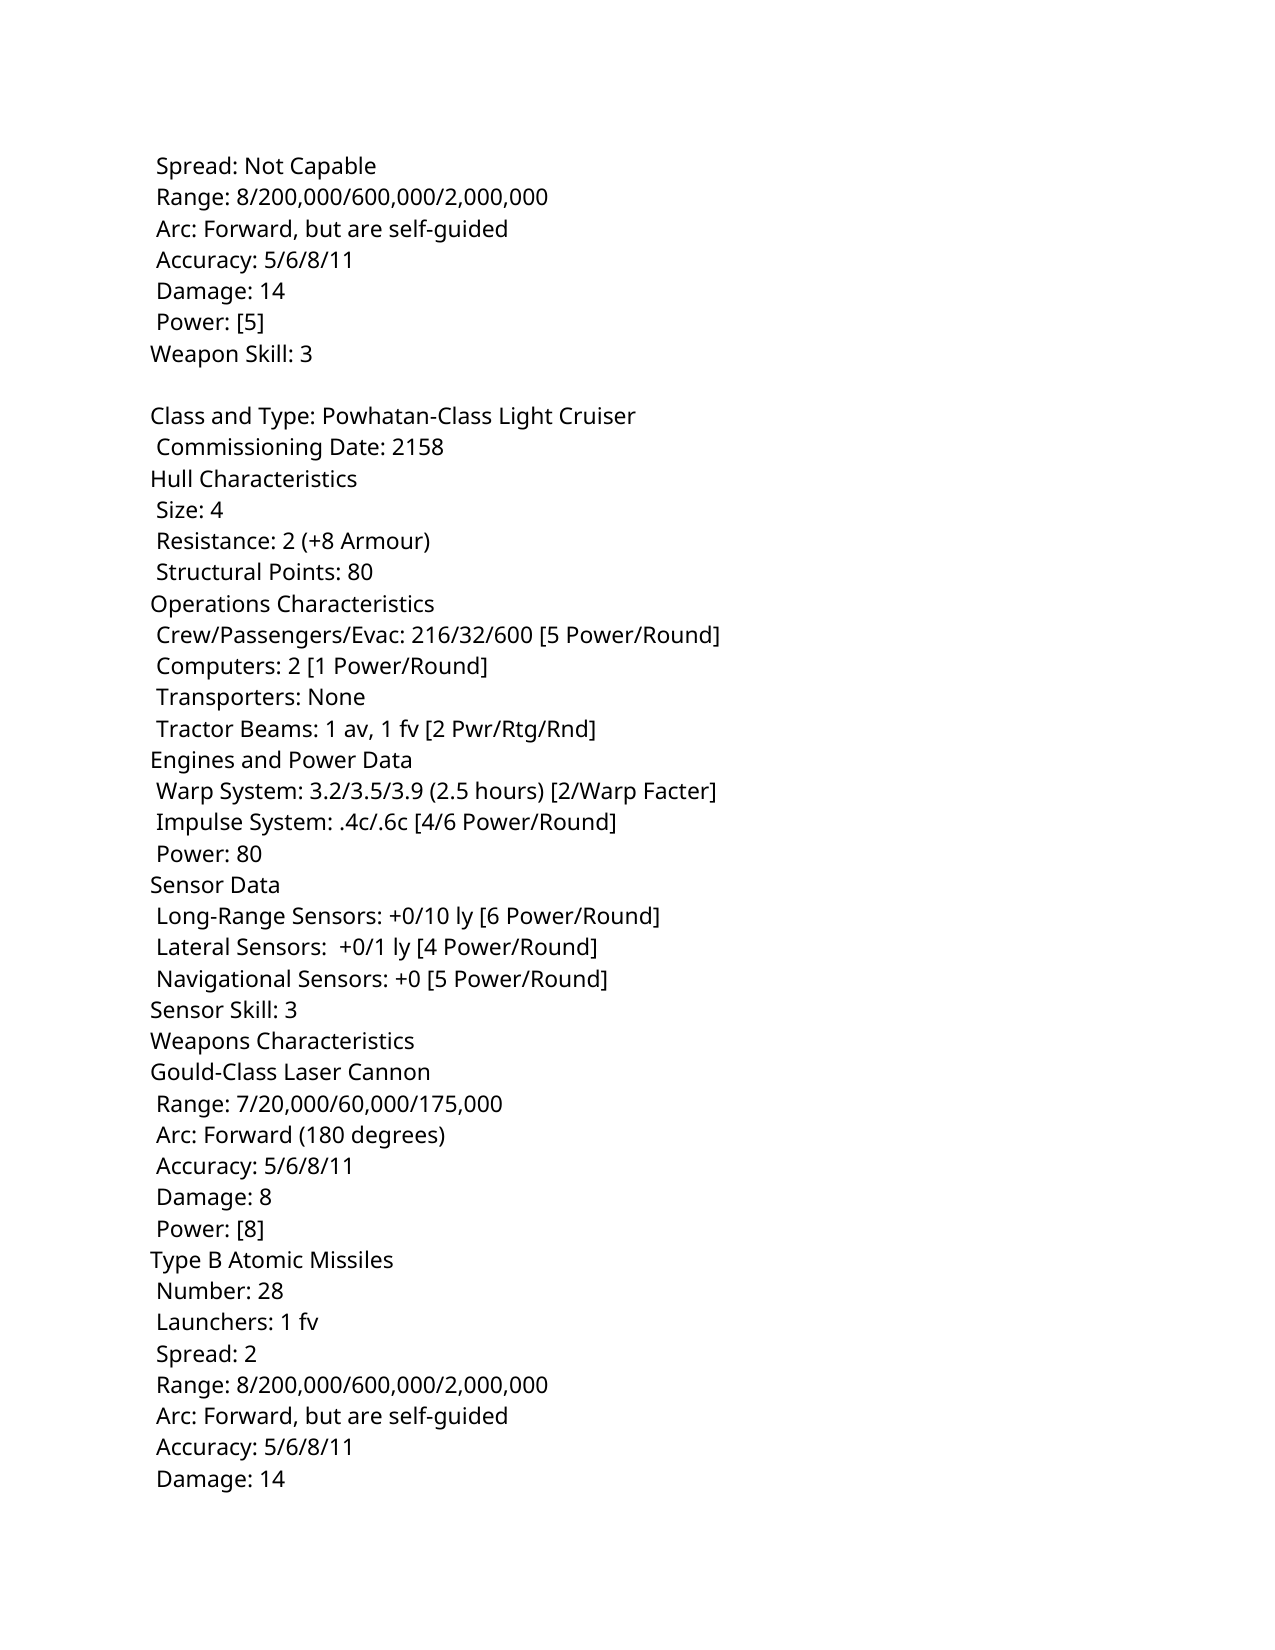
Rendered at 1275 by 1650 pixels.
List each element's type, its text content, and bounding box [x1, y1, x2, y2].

text Operations Characteristics [150, 587, 1125, 619]
text Size: 4 [150, 494, 1125, 525]
text Class and Type: Powhatan-Class Light Cruiser [150, 400, 1125, 431]
text Power: [5] [150, 306, 1125, 337]
text Accuracy: 5/6/8/11 [150, 244, 1125, 275]
text Arc: Forward (180 degrees) [150, 1119, 1125, 1150]
text Power: 80 [150, 837, 1125, 869]
text Weapon Skill: 3 [150, 337, 1125, 369]
text Accuracy: 5/6/8/11 [150, 1431, 1125, 1462]
text Range: 7/20,000/60,000/175,000 [150, 1087, 1125, 1119]
text Long-Range Sensors: +0/10 ly [6 Power/Round] [150, 900, 1125, 931]
text Tractor Beams: 1 av, 1 fv [2 Pwr/Rtg/Rnd] [150, 712, 1125, 744]
text Spread: 2 [150, 1337, 1125, 1369]
text Lateral Sensors: +0/1 ly [4 Power/Round] [150, 931, 1125, 962]
text Navigational Sensors: +0 [5 Power/Round] [150, 962, 1125, 994]
text Sensor Skill: 3 [150, 994, 1125, 1025]
text Engines and Power Data [150, 744, 1125, 775]
text Resistance: 2 (+8 Armour) [150, 525, 1125, 556]
text Range: 8/200,000/600,000/2,000,000 [150, 1369, 1125, 1400]
text Launchers: 1 fv [150, 1306, 1125, 1337]
text Number: 28 [150, 1275, 1125, 1306]
text Structural Points: 80 [150, 556, 1125, 587]
text Damage: 14 [150, 275, 1125, 306]
text Damage: 8 [150, 1181, 1125, 1212]
text Computers: 2 [1 Power/Round] [150, 650, 1125, 681]
text Damage: 14 [150, 1462, 1125, 1494]
text Transporters: None [150, 681, 1125, 712]
text Hull Characteristics [150, 462, 1125, 494]
text Power: [8] [150, 1212, 1125, 1244]
text Accuracy: 5/6/8/11 [150, 1150, 1125, 1181]
text Commissioning Date: 2158 [150, 431, 1125, 462]
text Weapons Characteristics [150, 1025, 1125, 1056]
text Gould-Class Laser Cannon [150, 1056, 1125, 1087]
text Warp System: 3.2/3.5/3.9 (2.5 hours) [2/Warp Facter] [150, 775, 1125, 806]
text Range: 8/200,000/600,000/2,000,000 [150, 181, 1125, 212]
text Impulse System: .4c/.6c [4/6 Power/Round] [150, 806, 1125, 837]
text Sensor Data [150, 869, 1125, 900]
text Arc: Forward, but are self-guided [150, 1400, 1125, 1431]
text Arc: Forward, but are self-guided [150, 212, 1125, 244]
text Type B Atomic Missiles [150, 1244, 1125, 1275]
text Crew/Passengers/Evac: 216/32/600 [5 Power/Round] [150, 619, 1125, 650]
text Spread: Not Capable [150, 150, 1125, 181]
